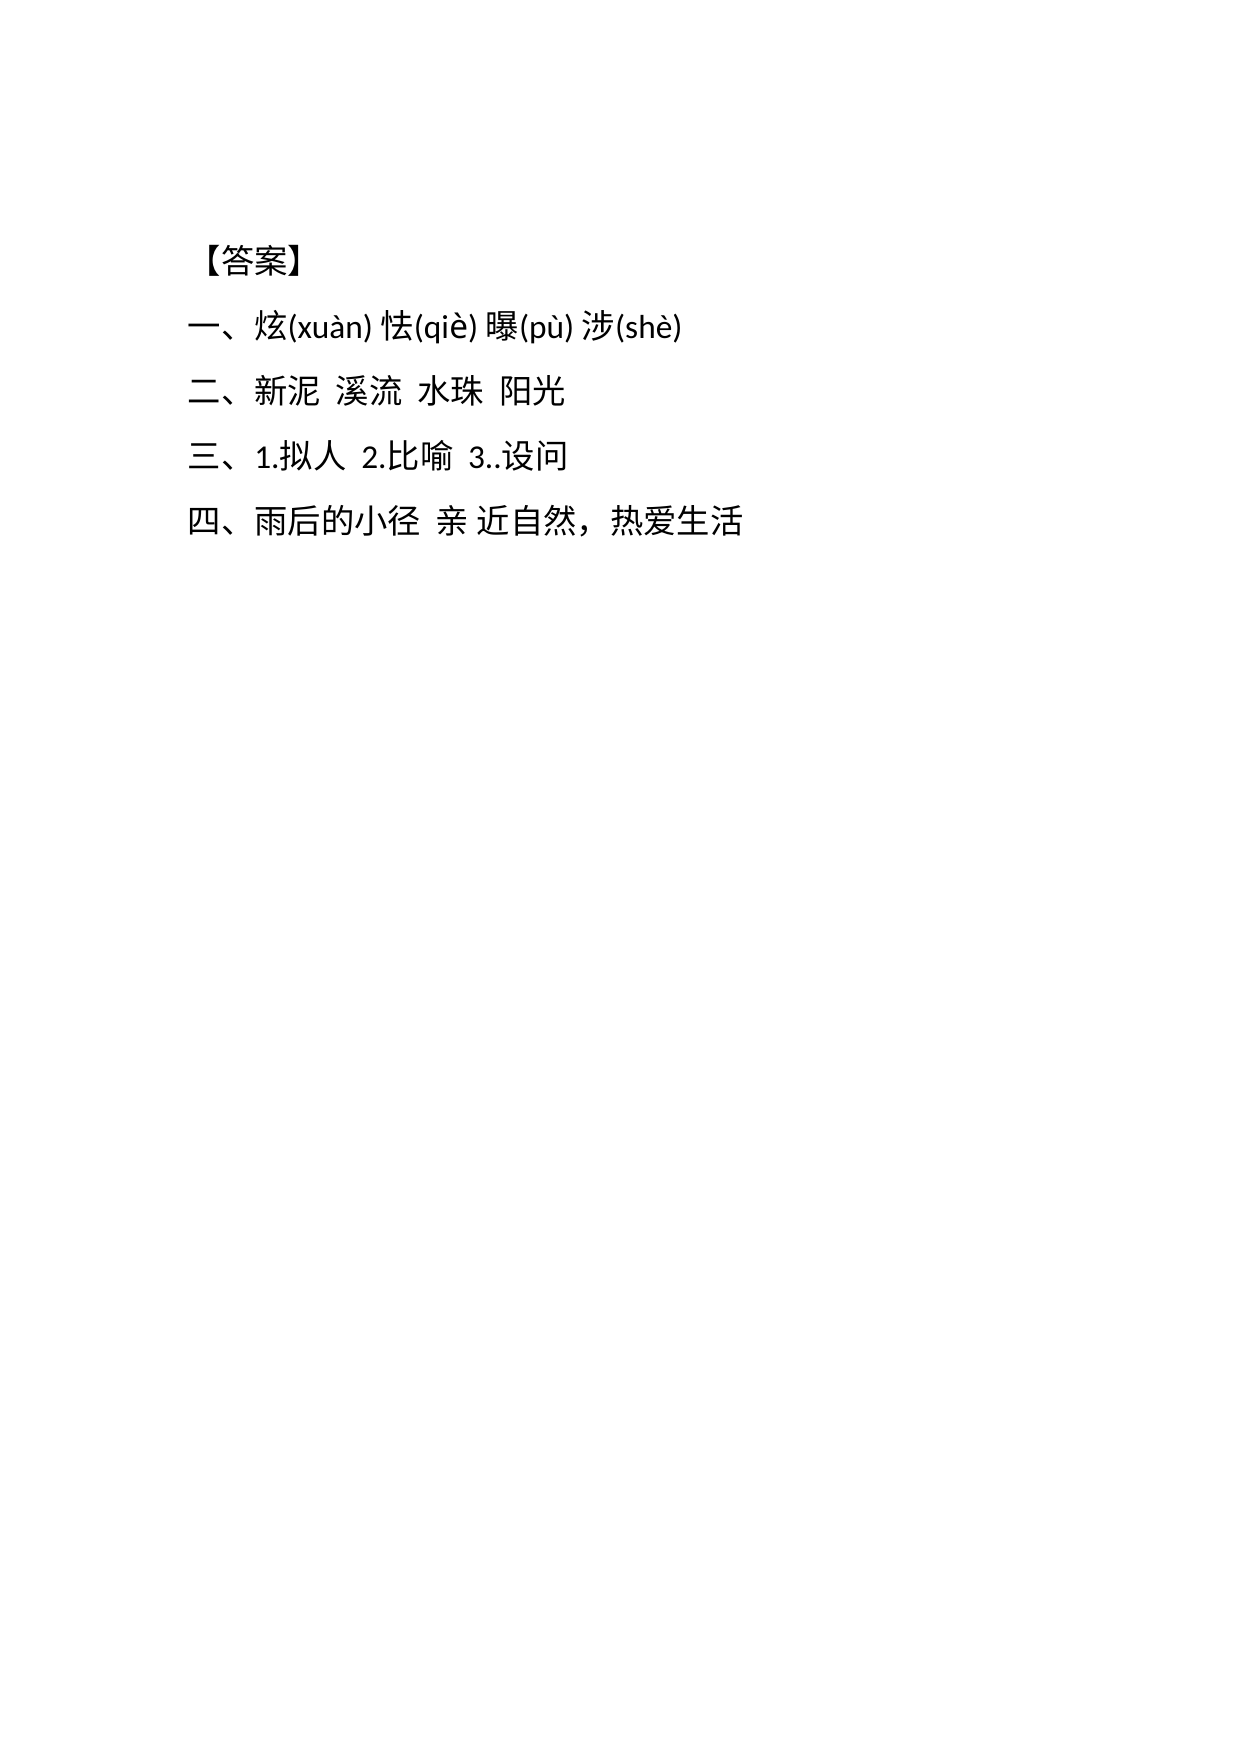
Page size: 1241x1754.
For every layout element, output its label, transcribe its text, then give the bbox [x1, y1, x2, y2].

text 一、炫(xuàn) 怯(qiè) 曝(pù) 涉(shè) [187, 292, 1053, 357]
text 二、新泥 溪流 水珠 阳光 [187, 357, 1053, 422]
text 三、1.拟人 2.比喻 3..设问 [187, 422, 1053, 487]
text 四、雨后的小径 亲 近自然，热爱生活 [187, 487, 1053, 552]
text 【答案】 [187, 227, 1053, 292]
